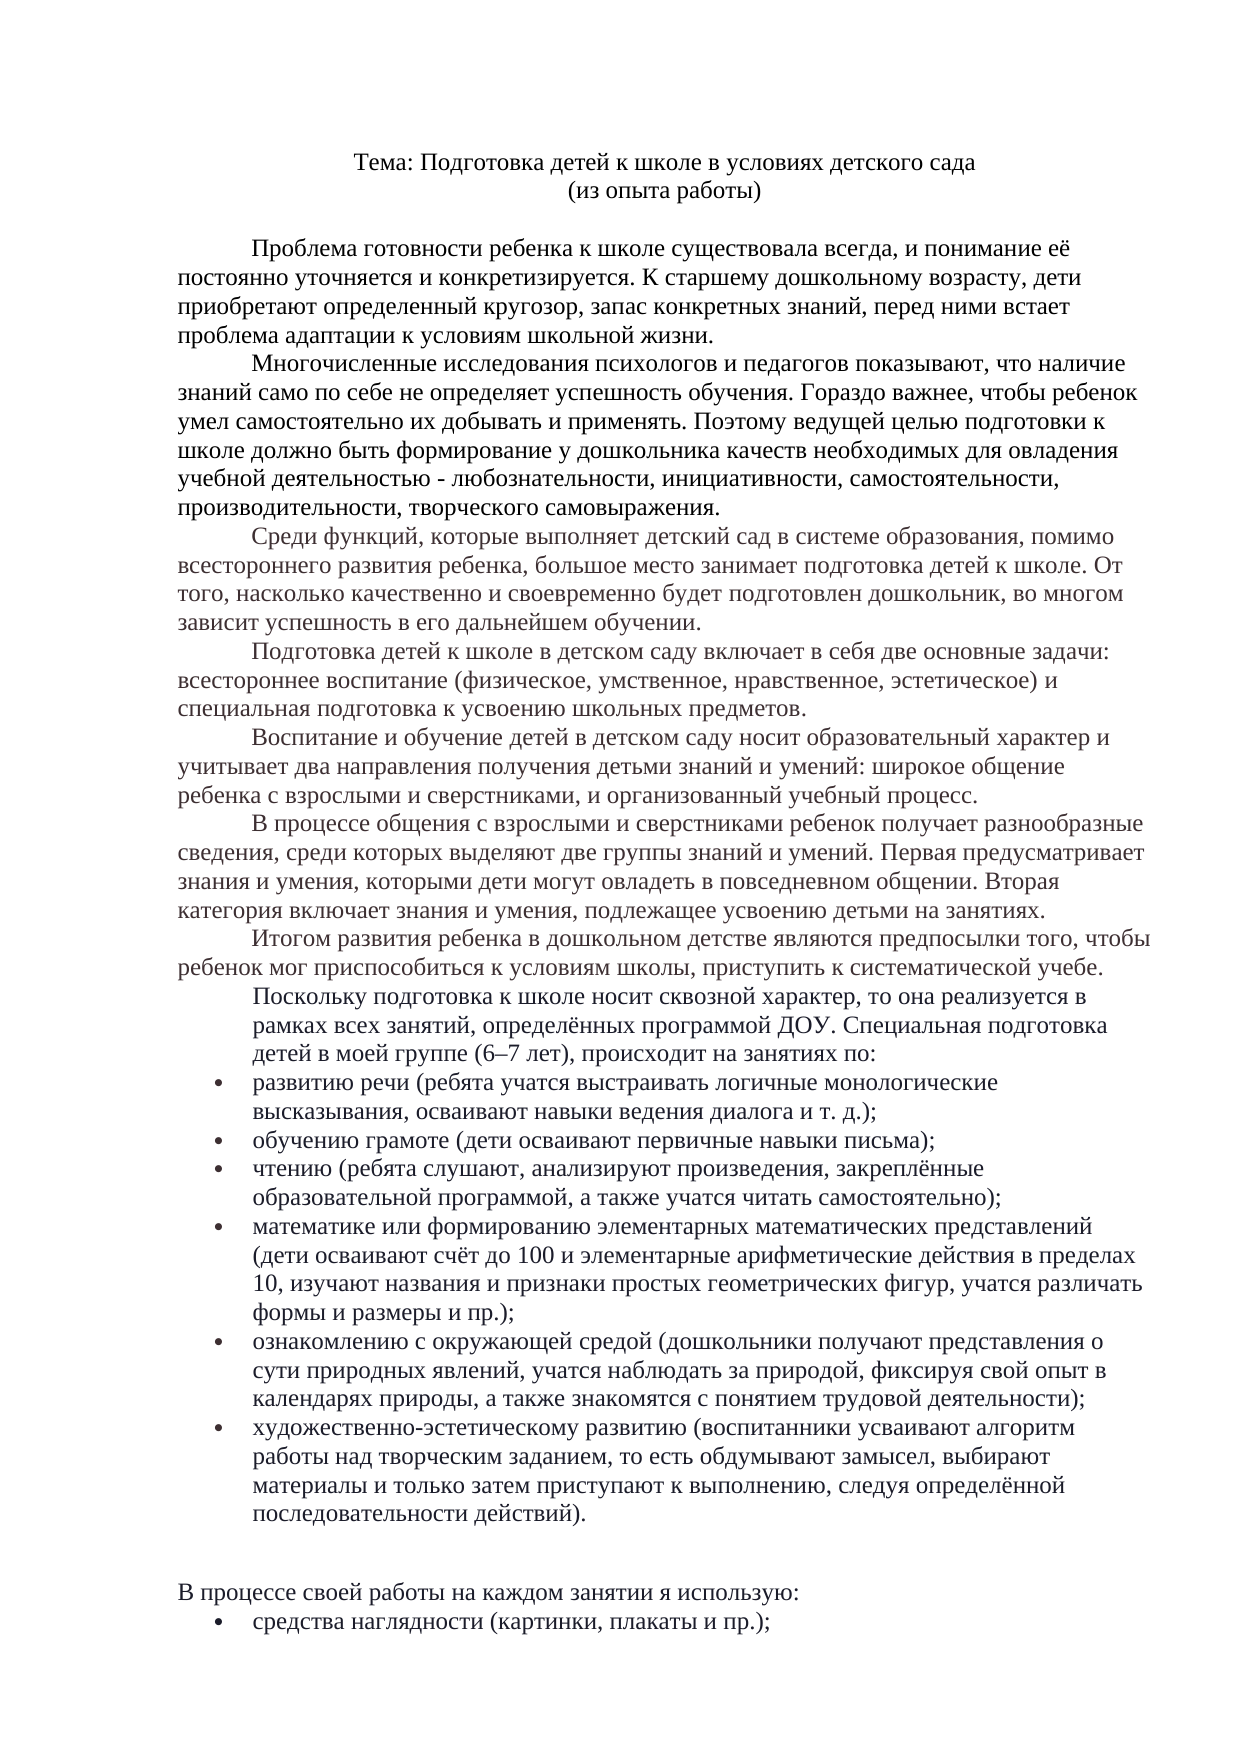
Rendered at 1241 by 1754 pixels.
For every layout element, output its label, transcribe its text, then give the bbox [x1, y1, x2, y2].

list математике или формированию элементарных математических представлений (дети осваивают счёт до 100 и элементарные арифметические действия в пределах 10, изучают названия и признаки простых геометрических фигур, учатся различать формы и размеры и пр.); [215, 1211, 1152, 1326]
text Среди функций, которые выполняет детский сад в системе образования, помимо всестороннего развития ребенка, большое место занимает подготовка детей к школе. От того, насколько качественно и своевременно будет подготовлен дошкольник, во многом зависит успешность в его дальнейшем обучении. [177, 521, 1152, 636]
list ознакомлению с окружающей средой (дошкольники получают представления о сути природных явлений, учатся наблюдать за природой, фиксируя свой опыт в календарях природы, а также знакомятся с понятием трудовой деятельности); [215, 1326, 1152, 1412]
list развитию речи (ребята учатся выстраивать логичные монологические высказывания, осваивают навыки ведения диалога и т. д.); [215, 1067, 1152, 1125]
text Многочисленные исследования психологов и педагогов показывают, что наличие знаний само по себе не определяет успешность обучения. Гораздо важнее, чтобы ребенок умел самостоятельно их добывать и применять. Поэтому ведущей целью подготовки к школе должно быть формирование у дошкольника качеств необходимых для овладения учебной деятельностью - любознательности, инициативности, самостоятельности, производительности, творческого самовыражения. [177, 348, 1152, 521]
text Тема: Подготовка детей к школе в условиях детского сада (из опыта работы) [177, 147, 1152, 204]
list обучению грамоте (дети осваивают первичные навыки письма); [215, 1125, 1152, 1153]
list средства наглядности (картинки, плакаты и пр.); [215, 1606, 1152, 1635]
text Поскольку подготовка к школе носит сквозной характер, то она реализуется в рамках всех занятий, определённых программой ДОУ. Специальная подготовка детей в моей группе (6–7 лет), происходит на занятиях по: [252, 981, 1152, 1067]
text В процессе своей работы на каждом занятии я использую: [177, 1577, 1152, 1606]
list чтению (ребята слушают, анализируют произведения, закреплённые образовательной программой, а также учатся читать самостоятельно); [215, 1153, 1152, 1211]
list художественно-эстетическому развитию (воспитанники усваивают алгоритм работы над творческим заданием, то есть обдумывают замысел, выбирают материалы и только затем приступают к выполнению, следуя определённой последовательности действий). [215, 1412, 1152, 1527]
text В процессе общения с взрослыми и сверстниками ребенок получает разнообразные сведения, среди которых выделяют две группы знаний и умений. Первая предусматривает знания и умения, которыми дети могут овладеть в повседневном общении. Вторая категория включает знания и умения, подлежащее усвоению детьми на занятиях. [177, 808, 1152, 923]
text Воспитание и обучение детей в детском саду носит образовательный характер и учитывает два направления получения детьми знаний и умений: широкое общение ребенка с взрослыми и сверстниками, и организованный учебный процесс. [177, 722, 1152, 808]
text Проблема готовности ребенка к школе существовала всегда, и понимание её постоянно уточняется и конкретизируется. К старшему дошкольному возрасту, дети приобретают определенный кругозор, запас конкретных знаний, перед ними встает проблема адаптации к условиям школьной жизни. [177, 233, 1152, 348]
text Подготовка детей к школе в детском саду включает в себя две основные задачи: всестороннее воспитание (физическое, умственное, нравственное, эстетическое) и специальная подготовка к усвоению школьных предметов. [177, 636, 1152, 722]
text Итогом развития ребенка в дошкольном детстве являются предпосылки того, чтобы ребенок мог приспособиться к условиям школы, приступить к систематической учебе. [177, 923, 1152, 981]
